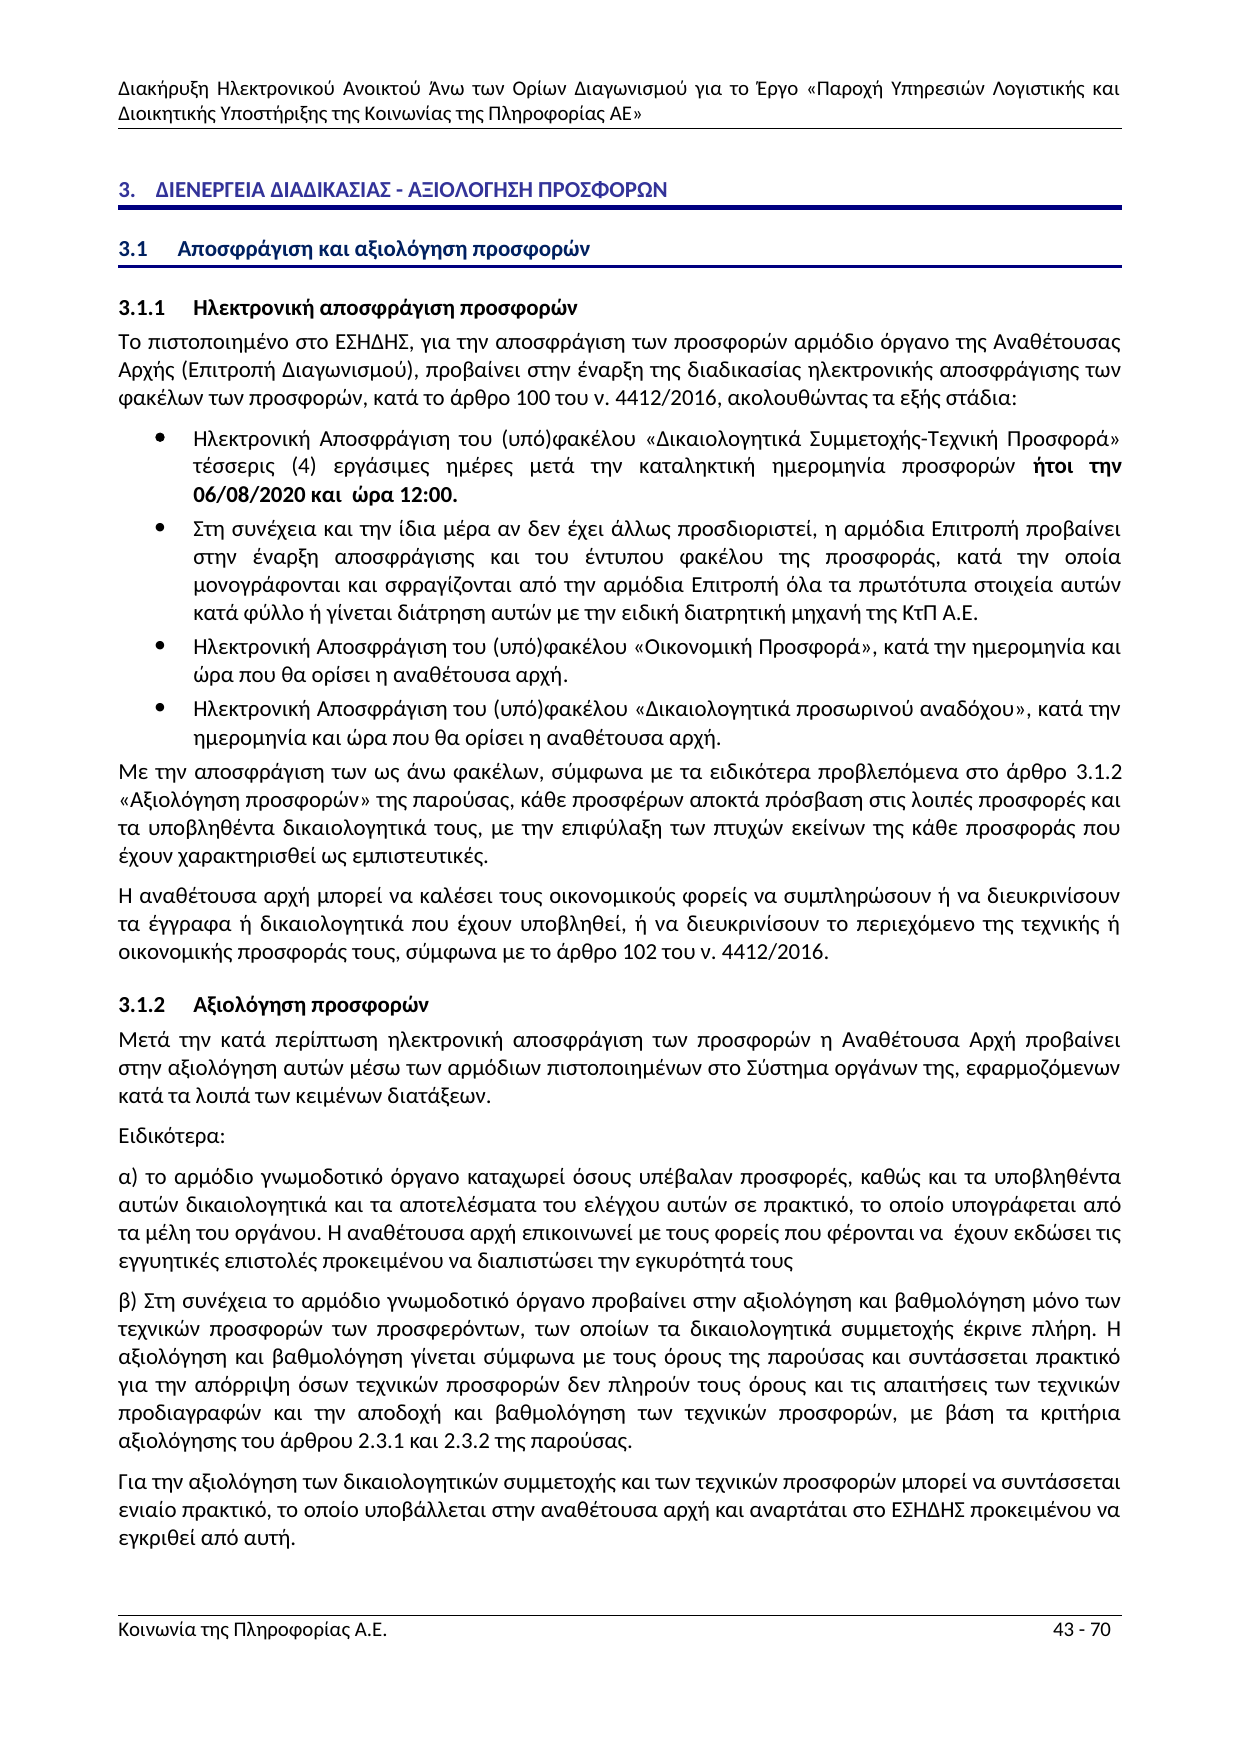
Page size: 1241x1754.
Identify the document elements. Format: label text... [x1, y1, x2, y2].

subtitle Αξιολόγηση προσφορών [118, 991, 1122, 1018]
text Με την αποσφράγιση των ως άνω φακέλων, σύμφωνα με τα ειδικότερα προβλεπόμενα στο άρθρο 3.1.2 «Αξιολόγηση προσφορών» της παρούσας, κάθε προσφέρων αποκτά πρόσβαση στις λοιπές προσφορές και τα υποβληθέντα δικαιολογητικά τους, με την επιφύλαξη των πτυχών εκείνων της κάθε προσφοράς που έχουν χαρακτηρισθεί ως εμπιστευτικές. [118, 757, 1122, 869]
subtitle Ηλεκτρονική αποσφράγιση προσφορών [118, 293, 1122, 321]
text Για την αξιολόγηση των δικαιολογητικών συμμετοχής και των τεχνικών προσφορών μπορεί να συντάσσεται ενιαίο πρακτικό, το οποίο υποβάλλεται στην αναθέτουσα αρχή και αναρτάται στο ΕΣΗΔΗΣ προκειμένου να εγκριθεί από αυτή. [118, 1467, 1122, 1551]
text Μετά την κατά περίπτωση ηλεκτρονική αποσφράγιση των προσφορών η Αναθέτουσα Αρχή προβαίνει στην αξιολόγηση αυτών μέσω των αρμόδιων πιστοποιημένων στο Σύστημα οργάνων της, εφαρμοζόμενων κατά τα λοιπά των κειμένων διατάξεων. [118, 1025, 1122, 1109]
subtitle Αποσφράγιση και αξιολόγηση προσφορών [118, 234, 1122, 265]
text Η αναθέτουσα αρχή μπορεί να καλέσει τους οικονομικούς φορείς να συμπληρώσουν ή να διευκρινίσουν τα έγγραφα ή δικαιολογητικά που έχουν υποβληθεί, ή να διευκρινίσουν το περιεχόμενο της τεχνικής ή οικονομικής προσφοράς τους, σύμφωνα με το άρθρο 102 του ν. 4412/2016. [118, 881, 1122, 966]
list Ηλεκτρονική Αποσφράγιση του (υπό)φακέλου «Δικαιολογητικά προσωρινού αναδόχου», κατά την ημερομηνία και ώρα που θα ορίσει η αναθέτουσα αρχή. [156, 694, 1122, 751]
subtitle ΔΙΕΝΕΡΓΕΙΑ ΔΙΑΔΙΚΑΣΙΑΣ - ΑΞΙΟΛΟΓΗΣΗ ΠΡΟΣΦΟΡΩΝ [118, 175, 1122, 205]
text α) το αρμόδιο γνωμοδοτικό όργανο καταχωρεί όσους υπέβαλαν προσφορές, καθώς και τα υποβληθέντα αυτών δικαιολογητικά και τα αποτελέσματα του ελέγχου αυτών σε πρακτικό, το οποίο υπογράφεται από τα μέλη του οργάνου. Η αναθέτουσα αρχή επικοινωνεί με τους φορείς που φέρονται να έχουν εκδώσει τις εγγυητικές επιστολές προκειμένου να διαπιστώσει την εγκυρότητά τους [118, 1162, 1122, 1274]
list Ηλεκτρονική Αποσφράγιση του (υπό)φακέλου «Οικονομική Προσφορά», κατά την ημερομηνία και ώρα που θα ορίσει η αναθέτουσα αρχή. [156, 632, 1122, 688]
list Στη συνέχεια και την ίδια μέρα αν δεν έχει άλλως προσδιοριστεί, η αρμόδια Επιτροπή προβαίνει στην έναρξη αποσφράγισης και του έντυπου φακέλου της προσφοράς, κατά την οποία μονογράφονται και σφραγίζονται από την αρμόδια Επιτροπή όλα τα πρωτότυπα στοιχεία αυτών κατά φύλλο ή γίνεται διάτρηση αυτών με την ειδική διατρητική μηχανή της ΚτΠ Α.Ε. [156, 514, 1122, 626]
text Το πιστοποιημένο στο ΕΣΗΔΗΣ, για την αποσφράγιση των προσφορών αρμόδιο όργανο της Αναθέτουσας Αρχής (Επιτροπή Διαγωνισμού), προβαίνει στην έναρξη της διαδικασίας ηλεκτρονικής αποσφράγισης των φακέλων των προσφορών, κατά το άρθρο 100 του ν. 4412/2016, ακολουθώντας τα εξής στάδια: [118, 327, 1122, 411]
text β) Στη συνέχεια το αρμόδιο γνωμοδοτικό όργανο προβαίνει στην αξιολόγηση και βαθμολόγηση μόνο των τεχνικών προσφορών των προσφερόντων, των οποίων τα δικαιολογητικά συμμετοχής έκρινε πλήρη. Η αξιολόγηση και βαθμολόγηση γίνεται σύμφωνα με τους όρους της παρούσας και συντάσσεται πρακτικό για την απόρριψη όσων τεχνικών προσφορών δεν πληρούν τους όρους και τις απαιτήσεις των τεχνικών προδιαγραφών και την αποδοχή και βαθμολόγηση των τεχνικών προσφορών, με βάση τα κριτήρια αξιολόγησης του άρθρου 2.3.1 και 2.3.2 της παρούσας. [118, 1286, 1122, 1454]
text Ειδικότερα: [118, 1121, 1122, 1149]
list Ηλεκτρονική Αποσφράγιση του (υπό)φακέλου «Δικαιολογητικά Συμμετοχής-Τεχνική Προσφορά» τέσσερις (4) εργάσιμες ημέρες μετά την καταληκτική ημερομηνία προσφορών ήτοι την 06/08/2020 και ώρα 12:00. [156, 424, 1122, 508]
